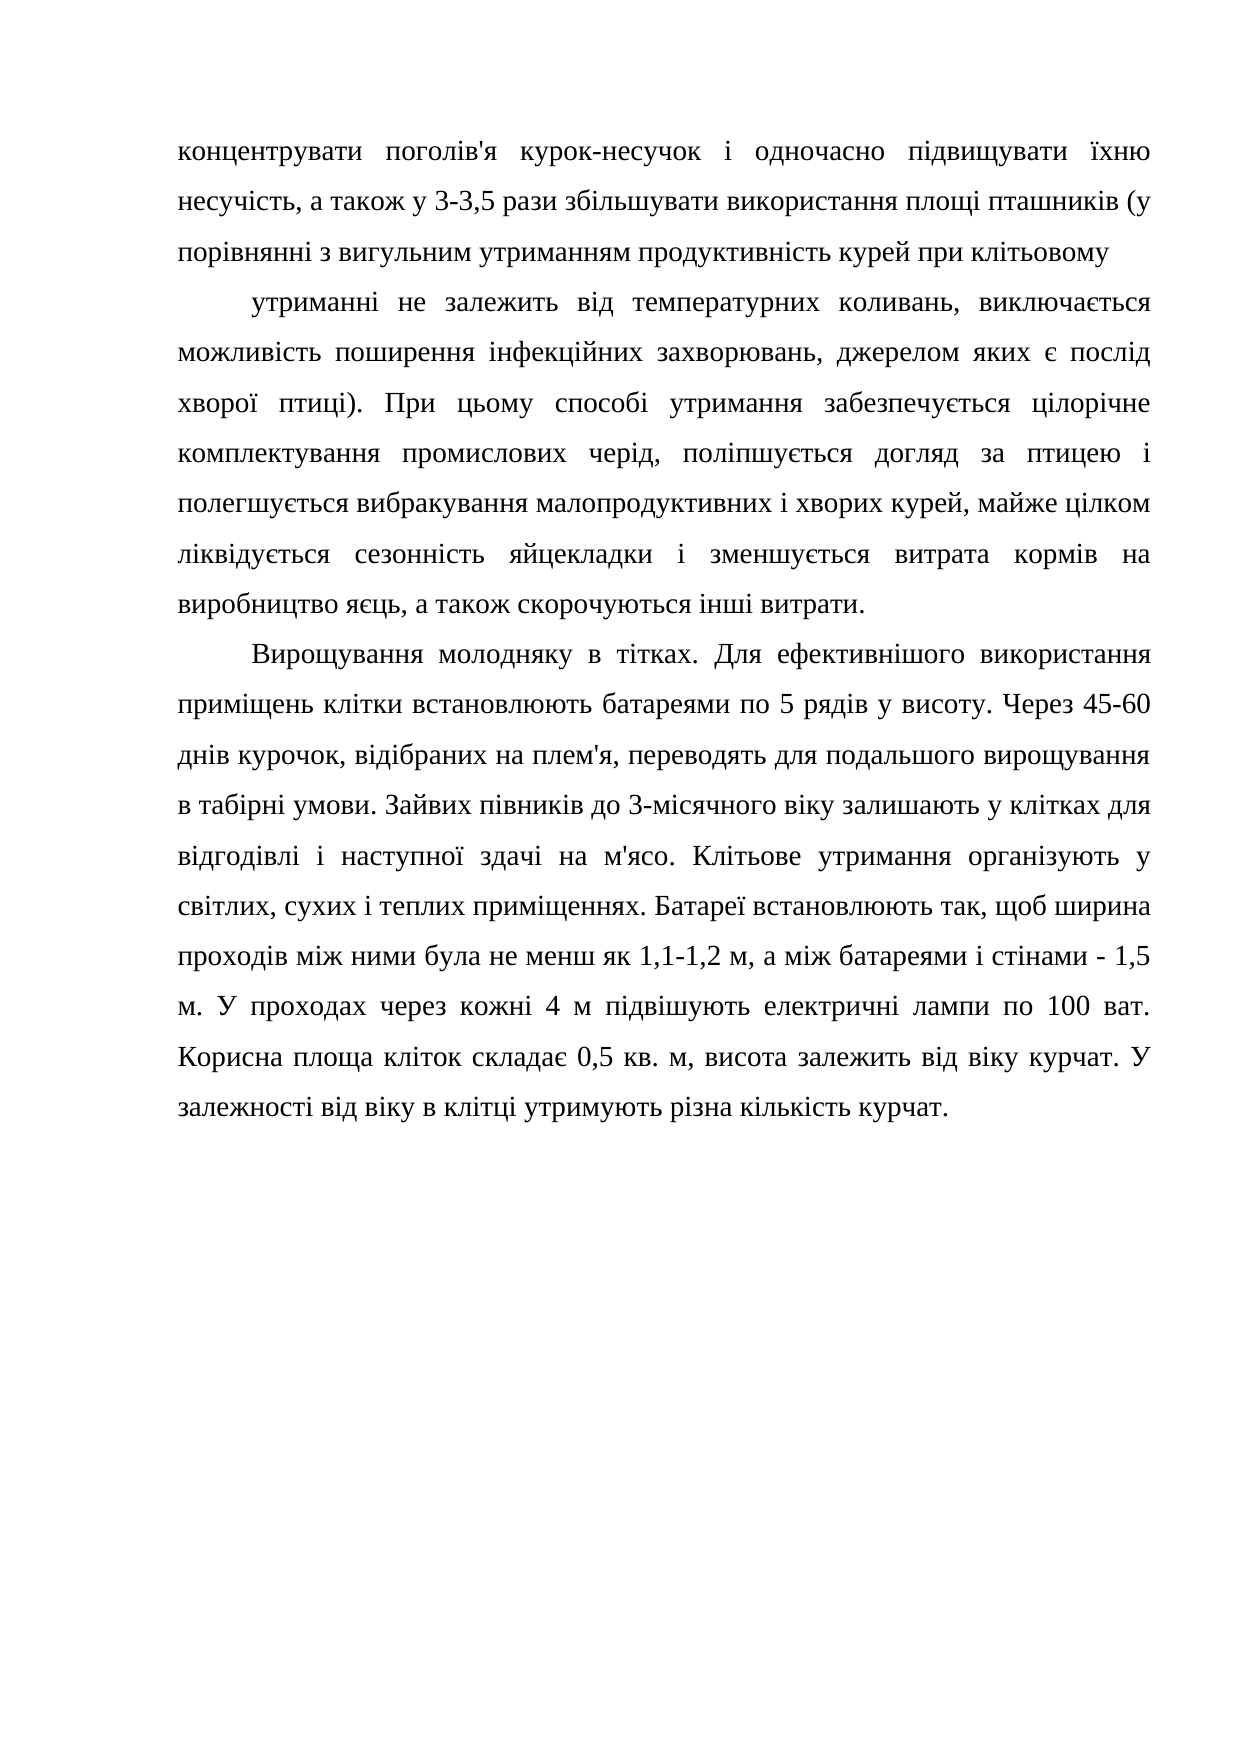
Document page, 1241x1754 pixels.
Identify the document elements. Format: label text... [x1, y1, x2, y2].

text Вирощування молодняку в тітках. Для ефективнішого використання приміщень клітки встановлюють батареями по 5 рядів у висоту. Через 45-60 днів курочок, відібраних на плем'я, переводять для подальшого вирощування в табірні умови. Зайвих півників до 3-місячного віку залишають у клітках для відгодівлі і наступної здачі на м'ясо. Клітьове утримання організують у світлих, сухих і теплих приміщеннях. Батареї встановлюють так, щоб ширина проходів між ними була не менш як 1,1-, а між батареями і стінами - . У проходах через кожні підвішують електричні лампи по 100 ват. Корисна площа кліток складає , висота залежить від віку курчат. У залежності від віку в клітці утримують різна кількість курчат. [177, 636, 1152, 1123]
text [177, 133, 1152, 267]
text утриманні не залежить від температурних коливань, виключається можливість поширення інфекційних захворювань, джерелом яких є послід хворої птиці). При цьому способі утримання забезпечується цілорічне комплектування промислових черід, поліпшується догляд за птицею і полегшується вибракування малопродуктивних і хворих курей, майже цілком ліквідується сезонність яйцекладки і зменшується витрата кормів на виробництво яєць, а також скорочуються інші витрати. [177, 284, 1152, 619]
